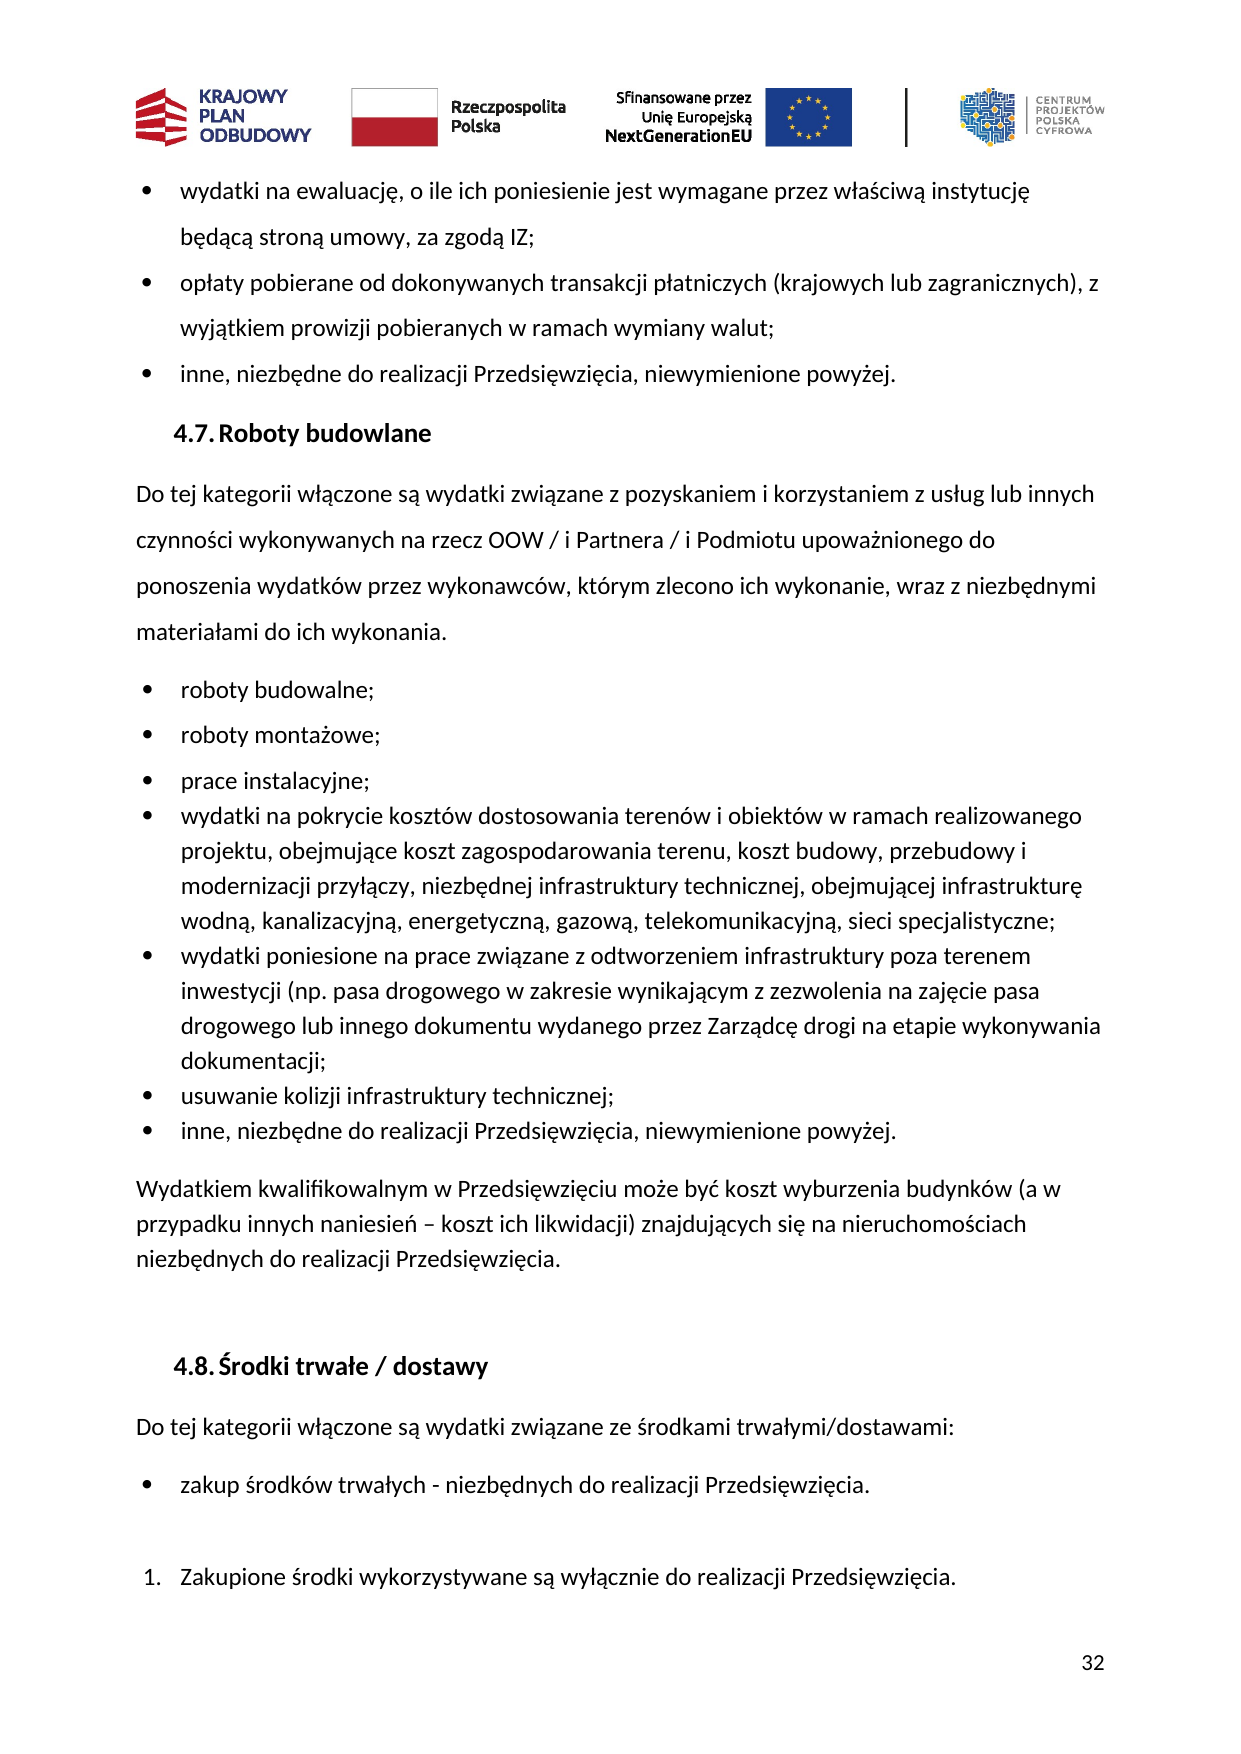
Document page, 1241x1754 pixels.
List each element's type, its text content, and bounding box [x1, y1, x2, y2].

list prace instalacyjne; [143, 765, 1104, 796]
list roboty budowalne; [143, 674, 1104, 704]
subtitle Środki trwałe / dostawy [173, 1349, 1104, 1382]
list inne, niezbędne do realizacji Przedsięwzięcia, niewymienione powyżej. [143, 1115, 1104, 1146]
text Wydatkiem kwalifikowalnym w Przedsięwzięciu może być koszt wyburzenia budynków (a w przypadku innych naniesień – koszt ich likwidacji) znajdujących się na nieruchomościach niezbędnych do realizacji Przedsięwzięcia. [136, 1174, 1104, 1274]
picture [135, 88, 1105, 147]
list zakup środków trwałych - niezbędnych do realizacji Przedsięwzięcia. [143, 1469, 1104, 1500]
list inne, niezbędne do realizacji Przedsięwzięcia, niewymienione powyżej. [142, 358, 1104, 389]
list roboty montażowe; [143, 720, 1104, 750]
list usuwanie kolizji infrastruktury technicznej; [143, 1080, 1104, 1111]
list wydatki na ewaluację, o ile ich poniesienie jest wymagane przez właściwą instytucję będącą stroną umowy, za zgodą IZ; [142, 175, 1104, 252]
subtitle Roboty budowlane [173, 417, 1104, 449]
list opłaty pobierane od dokonywanych transakcji płatniczych (krajowych lub zagranicznych), z wyjątkiem prowizji pobieranych w ramach wymiany walut; [142, 267, 1104, 343]
text Do tej kategorii włączone są wydatki związane ze środkami trwałymi/dostawami: [136, 1411, 1104, 1442]
text Do tej kategorii włączone są wydatki związane z pozyskaniem i korzystaniem z usług lub innych czynności wykonywanych na rzecz OOW / i Partnera / i Podmiotu upoważnionego do ponoszenia wydatków przez wykonawców, którym zlecono ich wykonanie, wraz z niezbędnymi materiałami do ich wykonania. [136, 478, 1104, 646]
list wydatki poniesione na prace związane z odtworzeniem infrastruktury poza terenem inwestycji (np. pasa drogowego w zakresie wynikającym z zezwolenia na zajęcie pasa drogowego lub innego dokumentu wydanego przez Zarządcę drogi na etapie wykonywania dokumentacji; [143, 940, 1104, 1076]
list wydatki na pokrycie kosztów dostosowania terenów i obiektów w ramach realizowanego projektu, obejmujące koszt zagospodarowania terenu, koszt budowy, przebudowy i modernizacji przyłączy, niezbędnej infrastruktury technicznej, obejmującej infrastrukturę wodną, kanalizacyjną, energetyczną, gazową, telekomunikacyjną, sieci specjalistyczne; [143, 800, 1104, 936]
list Zakupione środki wykorzystywane są wyłącznie do realizacji Przedsięwzięcia. [143, 1561, 1104, 1592]
